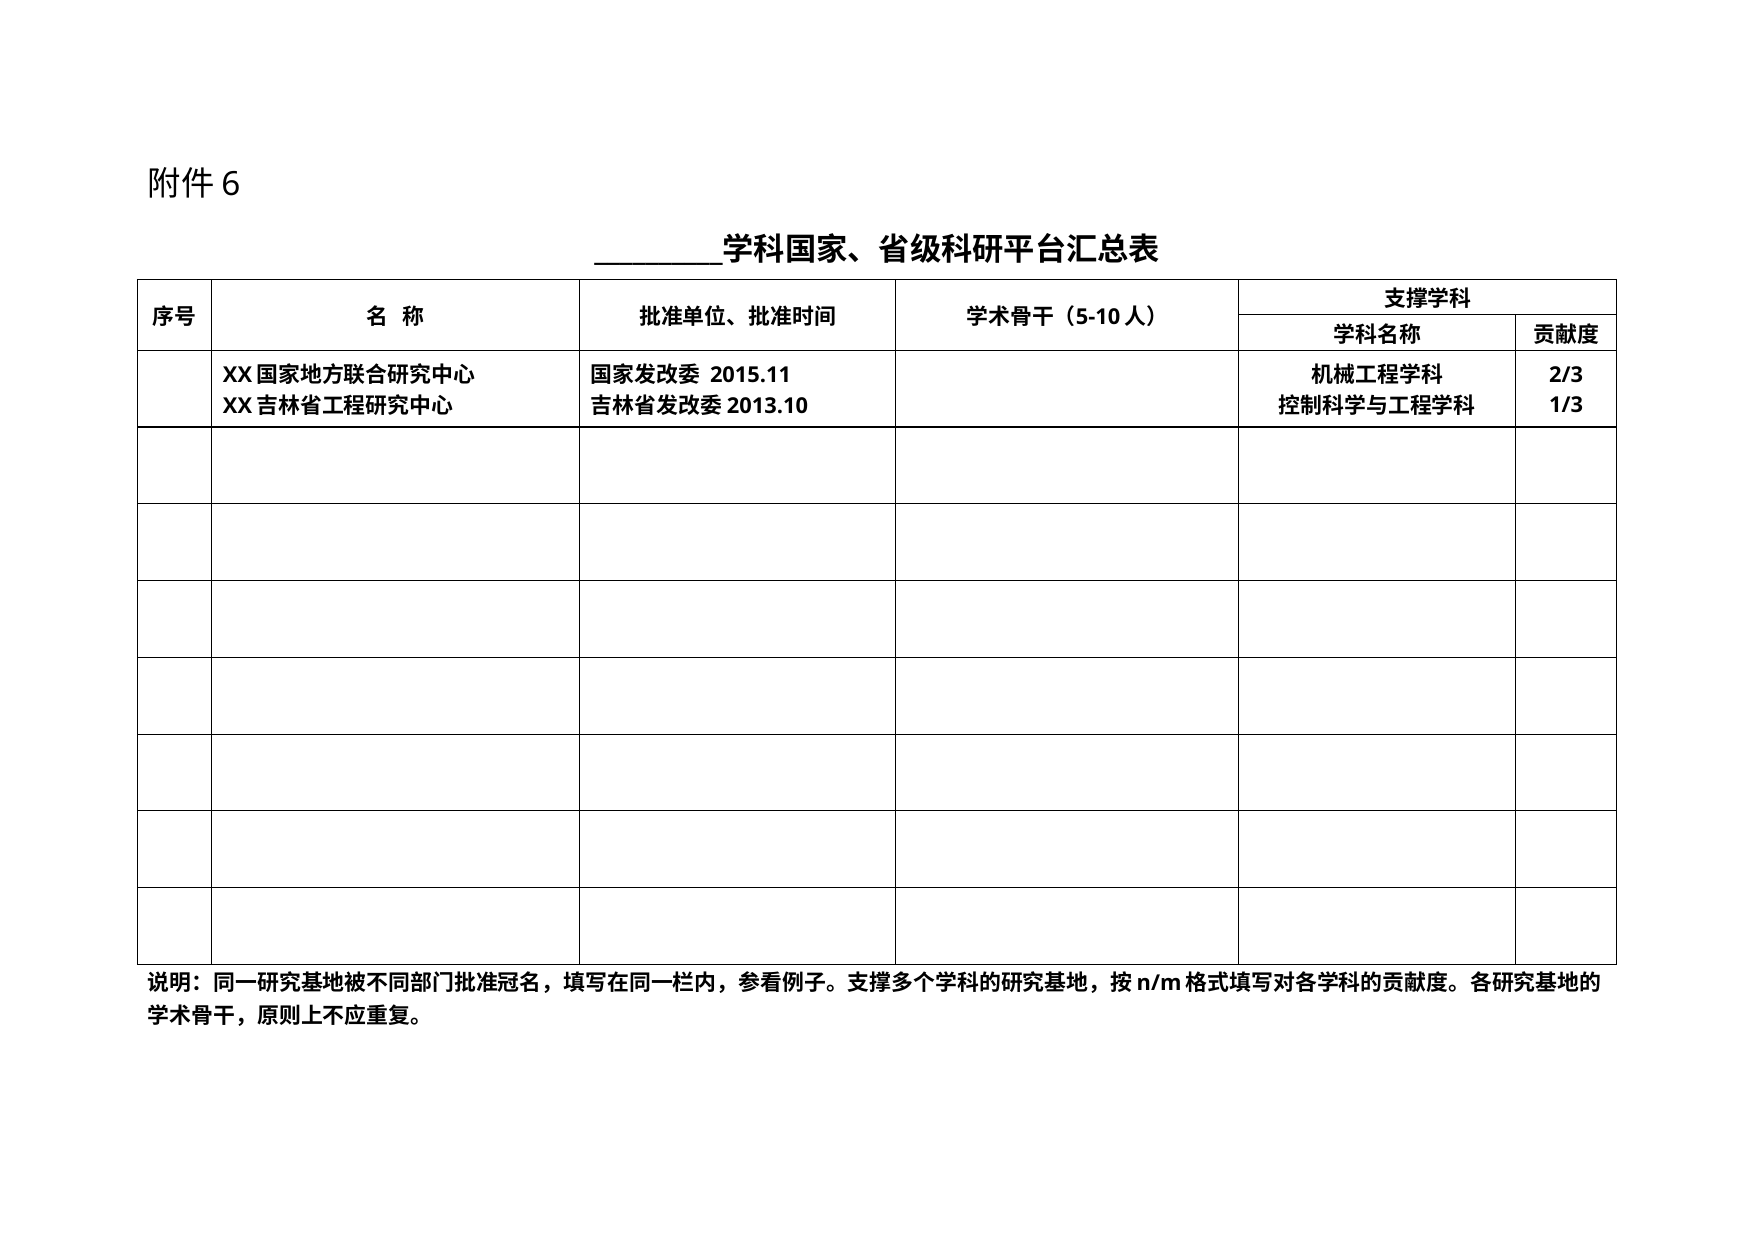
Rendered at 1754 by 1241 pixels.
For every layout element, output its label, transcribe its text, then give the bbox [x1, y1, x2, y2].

table_cell [1239, 888, 1515, 964]
table_cell [138, 735, 211, 810]
table_cell [1239, 658, 1515, 733]
table_cell [1239, 735, 1515, 810]
table_cell 贡献度 [1516, 315, 1616, 350]
table_cell [1239, 504, 1515, 580]
table_header 批准单位、批准时间 [580, 280, 895, 350]
table_header 支撑学科 [1239, 280, 1616, 314]
text 附件6 [148, 149, 1606, 214]
table_cell [212, 735, 579, 810]
table_cell [580, 658, 895, 733]
table_cell [1239, 428, 1515, 503]
table_cell 机械工程学科 控制科学与工程学科 [1239, 351, 1515, 426]
table_cell [580, 888, 895, 964]
table_cell [212, 888, 579, 964]
table_header 序号 [138, 280, 211, 350]
table_cell [896, 504, 1238, 580]
table_cell [580, 581, 895, 657]
table_cell [896, 658, 1238, 733]
table_cell XX国家地方联合研究中心 XX吉林省工程研究中心 [212, 351, 579, 426]
table_cell [138, 504, 211, 580]
table_cell [1239, 581, 1515, 657]
table_cell [1516, 428, 1616, 503]
text __________学科国家、省级科研平台汇总表 [148, 214, 1606, 279]
table_cell [896, 811, 1238, 887]
table_cell [138, 351, 211, 426]
table_cell [138, 811, 211, 887]
table_cell [1516, 581, 1616, 657]
table_cell [1516, 888, 1616, 964]
table_cell [1516, 504, 1616, 580]
table_cell [580, 428, 895, 503]
table_header 名 称 [212, 280, 579, 350]
table_cell [212, 504, 579, 580]
table_cell [580, 504, 895, 580]
table_cell [896, 888, 1238, 964]
table_cell [212, 658, 579, 733]
table_cell [896, 351, 1238, 426]
table_cell 2/3 1/3 [1516, 351, 1616, 426]
text 说明：同一研究基地被不同部门批准冠名，填写在同一栏内，参看例子。支撑多个学科的研究基地，按n/m格式填写对各学科的贡献度。各研究基地的学术骨干，原则上不应重复。 [148, 965, 1606, 1030]
table_cell [896, 581, 1238, 657]
table_cell [138, 888, 211, 964]
table_cell [580, 811, 895, 887]
table_cell [1516, 735, 1616, 810]
table_cell [896, 428, 1238, 503]
table_cell [212, 428, 579, 503]
table_cell [212, 811, 579, 887]
table_header 学术骨干（5-10人） [896, 280, 1238, 350]
table_cell [1516, 658, 1616, 733]
table_cell [138, 428, 211, 503]
table_cell [896, 735, 1238, 810]
table_cell [138, 581, 211, 657]
table_cell [1516, 811, 1616, 887]
table_cell [1239, 811, 1515, 887]
table_cell [138, 658, 211, 733]
table_cell 国家发改委 2015.11 吉林省发改委 2013.10 [580, 351, 895, 426]
table_cell [212, 581, 579, 657]
table_cell [580, 735, 895, 810]
table_cell 学科名称 [1239, 315, 1515, 350]
